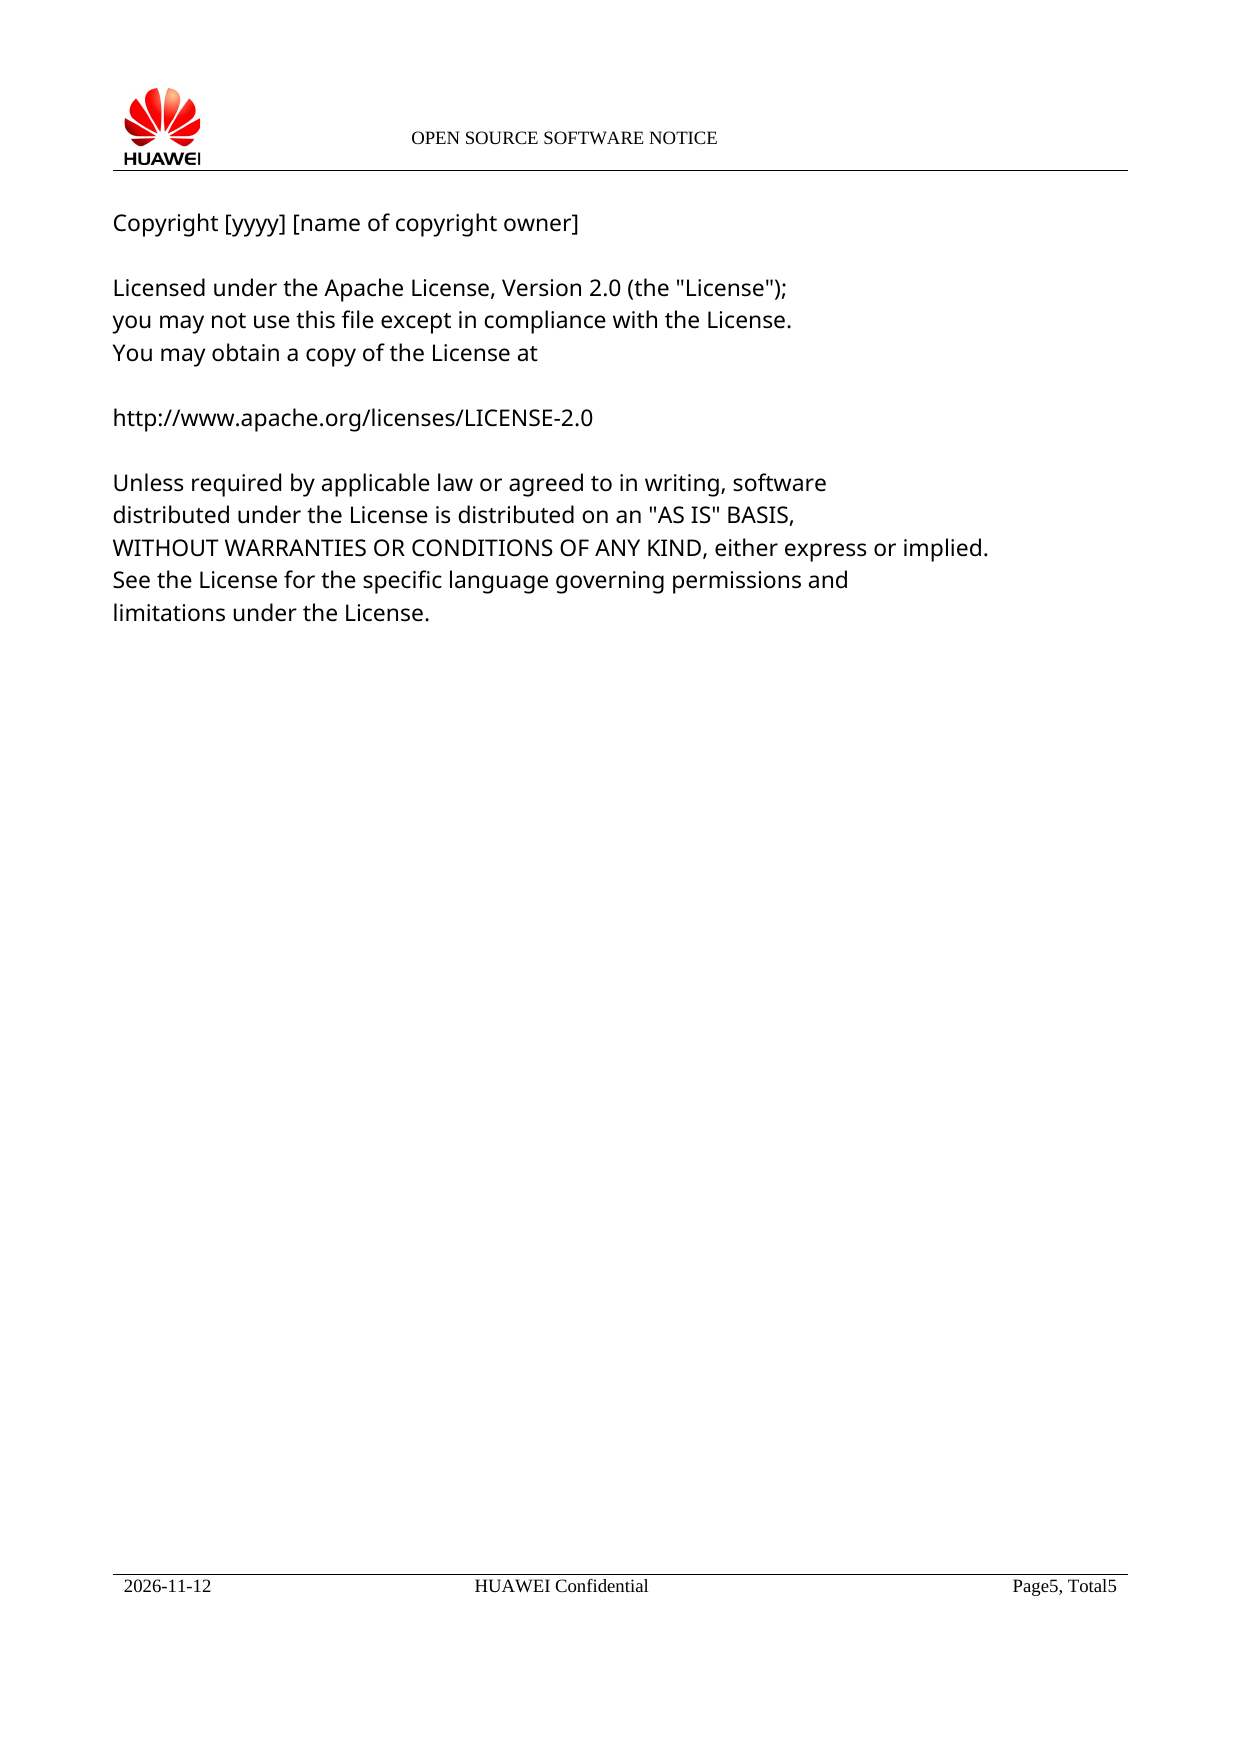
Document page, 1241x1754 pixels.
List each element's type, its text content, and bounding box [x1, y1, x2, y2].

text Copyright [yyyy] [name of copyright owner] [112, 206, 1128, 239]
text Licensed under the Apache License, Version 2.0 (the "License"); [112, 271, 1128, 304]
text you may not use this file except in compliance with the License. [112, 304, 1128, 336]
text Unless required by applicable law or agreed to in writing, software [112, 466, 1128, 499]
text You may obtain a copy of the License at [112, 336, 1128, 369]
text http://www.apache.org/licenses/LICENSE-2.0 [112, 401, 1128, 434]
text See the License for the specific language governing permissions and [112, 564, 1128, 596]
text WITHOUT WARRANTIES OR CONDITIONS OF ANY KIND, either express or implied. [112, 531, 1128, 564]
text limitations under the License. [112, 596, 1128, 629]
picture [124, 88, 201, 165]
text distributed under the License is distributed on an "AS IS" BASIS, [112, 499, 1128, 531]
